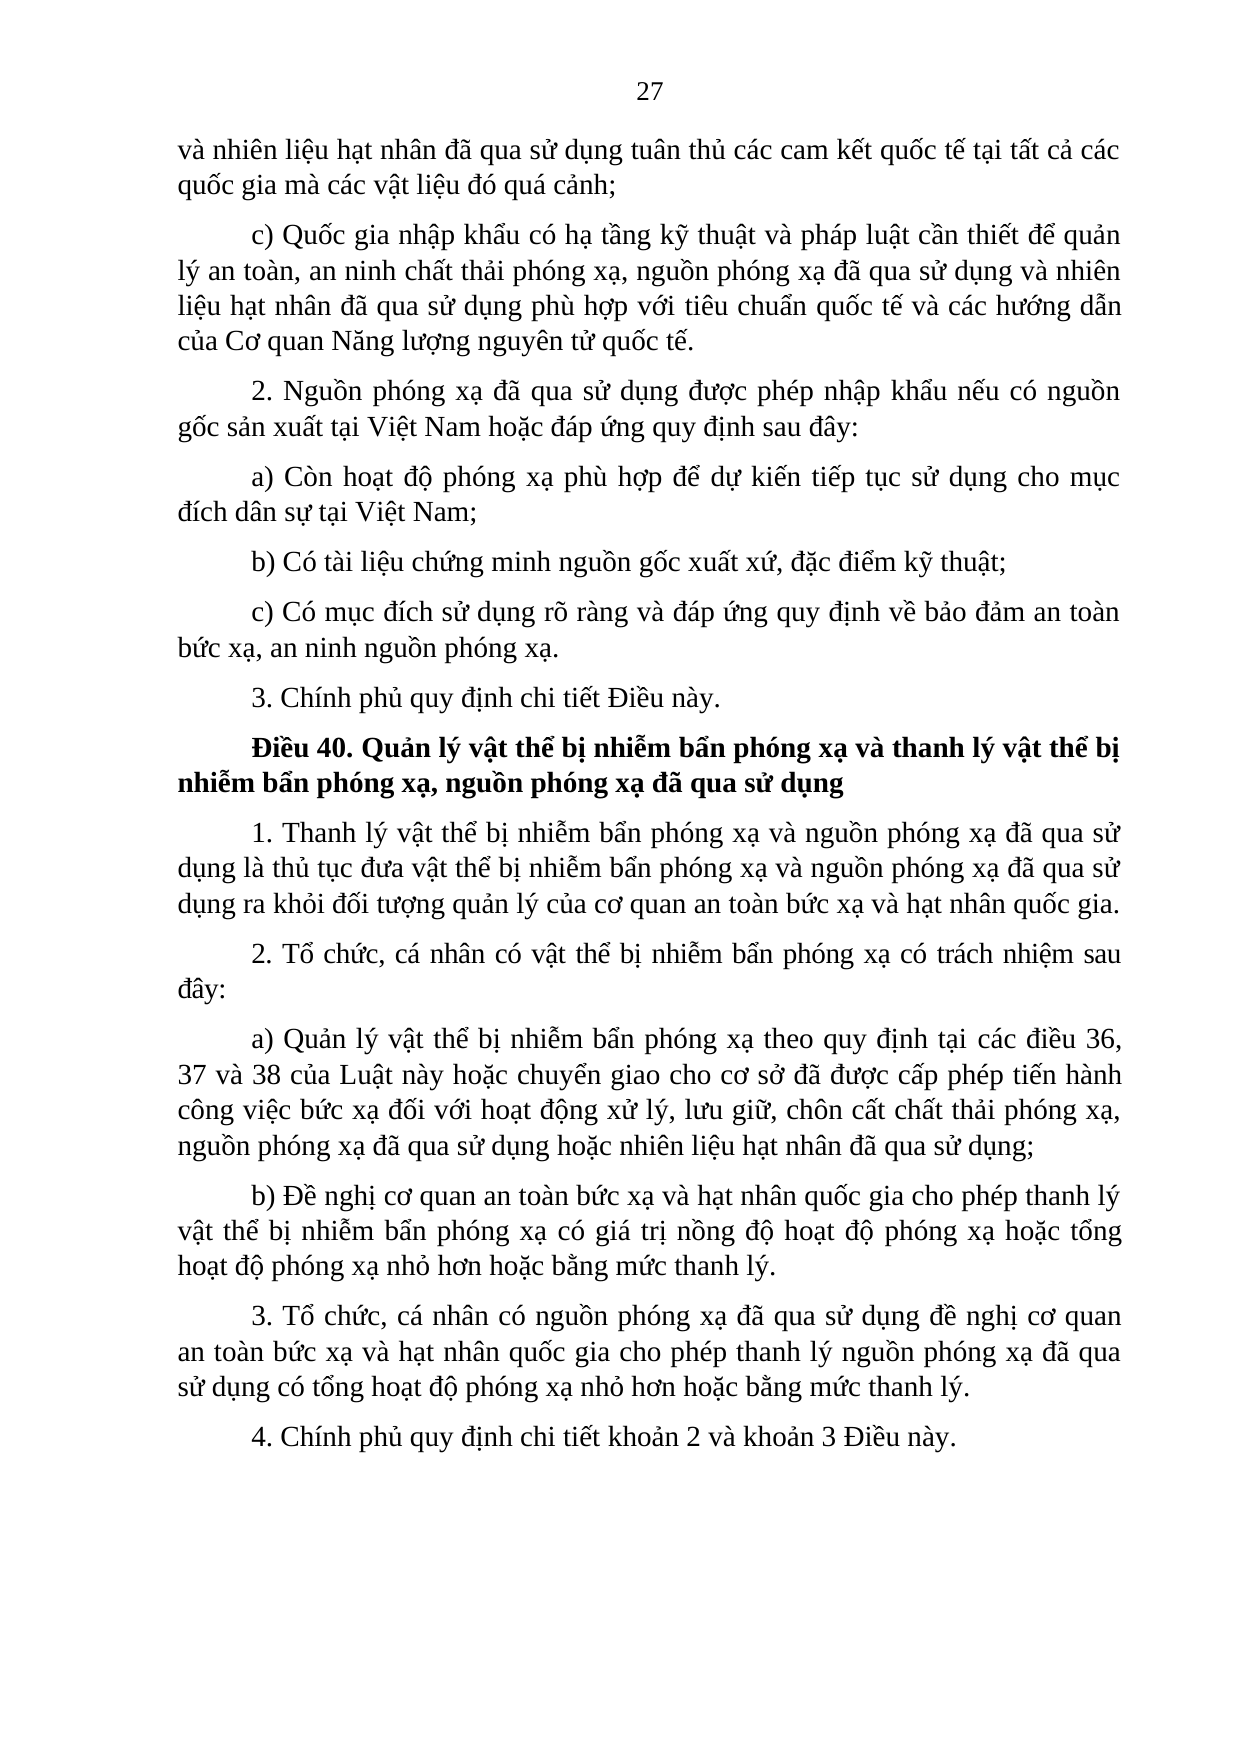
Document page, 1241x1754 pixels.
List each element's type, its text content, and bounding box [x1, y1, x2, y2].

text 3. Chính phủ quy định chi tiết Điều này. [177, 679, 1122, 714]
text a) Còn hoạt độ phóng xạ phù hợp để dự kiến tiếp tục sử dụng cho mục đích dân sự tại Việt Nam; [177, 458, 1122, 529]
text 1. Thanh lý vật thể bị nhiễm bẩn phóng xạ và nguồn phóng xạ đã qua sử dụng là thủ tục đưa vật thể bị nhiễm bẩn phóng xạ và nguồn phóng xạ đã qua sử dụng ra khỏi đối tượng quản lý của cơ quan an toàn bức xạ và hạt nhân quốc gia. [177, 814, 1122, 920]
text c) Có mục đích sử dụng rõ ràng và đáp ứng quy định về bảo đảm an toàn bức xạ, an ninh nguồn phóng xạ. [177, 593, 1122, 664]
text 2. Nguồn phóng xạ đã qua sử dụng được phép nhập khẩu nếu có nguồn gốc sản xuất tại Việt Nam hoặc đáp ứng quy định sau đây: [177, 372, 1122, 443]
text 2. Tổ chức, cá nhân có vật thể bị nhiễm bẩn phóng xạ có trách nhiệm sau đây: [177, 935, 1122, 1006]
text 4. Chính phủ quy định chi tiết khoản 2 và khoản 3 Điều này. [177, 1418, 1122, 1454]
text b) Có tài liệu chứng minh nguồn gốc xuất xứ, đặc điểm kỹ thuật; [177, 543, 1122, 579]
text c) Quốc gia nhập khẩu có hạ tầng kỹ thuật và pháp luật cần thiết để quản lý an toàn, an ninh chất thải phóng xạ, nguồn phóng xạ đã qua sử dụng và nhiên liệu hạt nhân đã qua sử dụng phù hợp với tiêu chuẩn quốc tế và các hướng dẫn của Cơ quan Năng lượng nguyên tử quốc tế. [177, 216, 1122, 358]
text b) Đề nghị cơ quan an toàn bức xạ và hạt nhân quốc gia cho phép thanh lý vật thể bị nhiễm bẩn phóng xạ có giá trị nồng độ hoạt độ phóng xạ hoặc tổng hoạt độ phóng xạ nhỏ hơn hoặc bằng mức thanh lý. [177, 1177, 1122, 1283]
subtitle Điều 40. Quản lý vật thể bị nhiễm bẩn phóng xạ và thanh lý vật thể bị nhiễm bẩn phóng xạ, nguồn phóng xạ đã qua sử dụng [177, 729, 1122, 799]
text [177, 131, 1122, 202]
text a) Quản lý vật thể bị nhiễm bẩn phóng xạ theo quy định tại các điều 36, 37 và 38 của Luật này hoặc chuyển giao cho cơ sở đã được cấp phép tiến hành công việc bức xạ đối với hoạt động xử lý, lưu giữ, chôn cất chất thải phóng xạ, nguồn phóng xạ đã qua sử dụng hoặc nhiên liệu hạt nhân đã qua sử dụng; [177, 1020, 1122, 1162]
text 3. Tổ chức, cá nhân có nguồn phóng xạ đã qua sử dụng đề nghị cơ quan an toàn bức xạ và hạt nhân quốc gia cho phép thanh lý nguồn phóng xạ đã qua sử dụng có tổng hoạt độ phóng xạ nhỏ hơn hoặc bằng mức thanh lý. [177, 1297, 1122, 1404]
